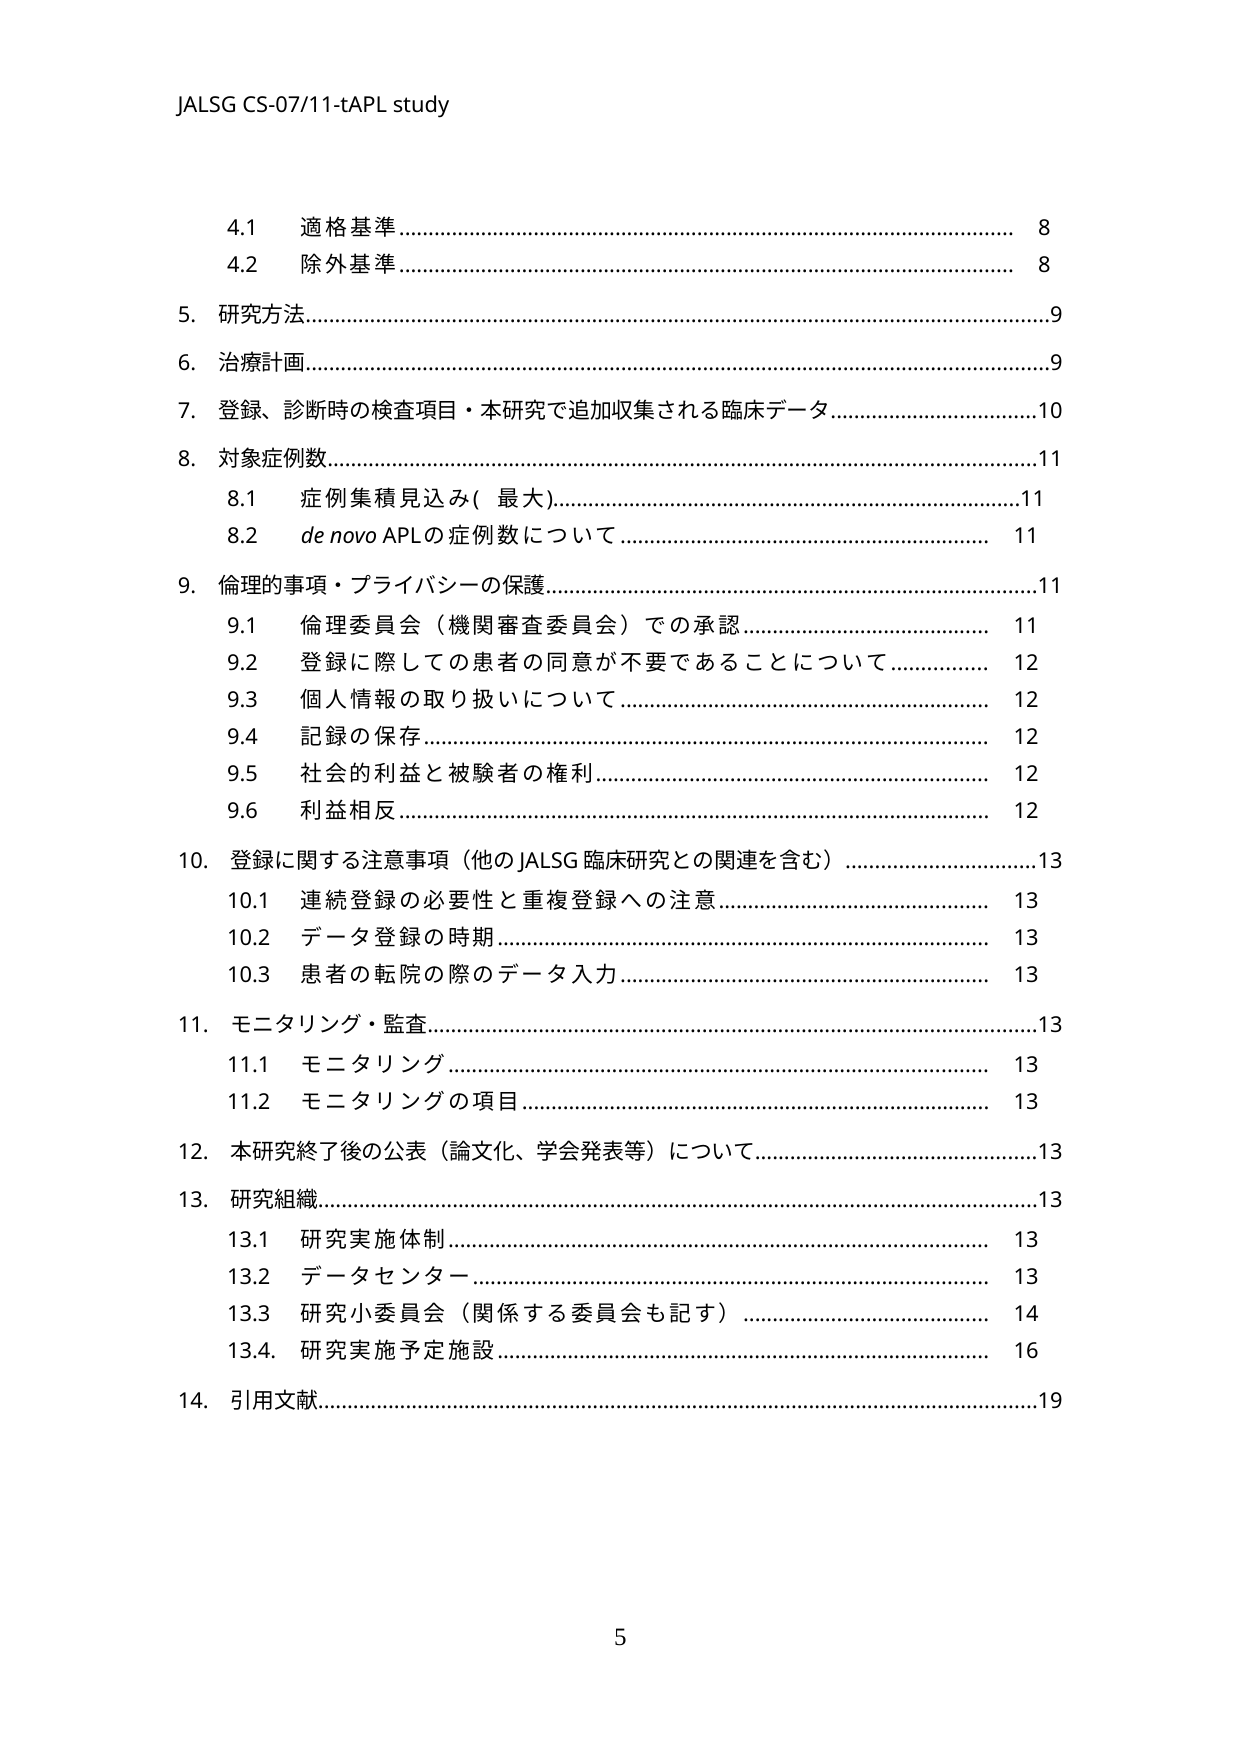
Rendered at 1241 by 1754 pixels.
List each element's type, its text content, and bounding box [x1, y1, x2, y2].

text 9.4 記録の保存 12 [203, 716, 1063, 753]
text 10.3 患者の転院の際のデータ入力 13 [203, 954, 1063, 991]
text 9.1 倫理委員会（機関審査委員会）での承認 11 [203, 606, 1063, 642]
text 8.2 de novo APLの症例数について 11 [203, 515, 1063, 552]
text 13.1 研究実施体制 13 [203, 1219, 1063, 1257]
text 12. 本研究終了後の公表（論文化、学会発表等）について 13 [178, 1131, 1063, 1166]
text 9.6 利益相反 12 [203, 790, 1063, 827]
text 5. 研究方法 9 [178, 294, 1063, 329]
text 9.3 個人情報の取り扱いについて 12 [203, 679, 1063, 716]
text 8.1 症例集積見込み(最大) 11 [203, 478, 1063, 515]
text 11.1 モニタリング 13 [203, 1044, 1063, 1082]
text 7. 登録、診断時の検査項目・本研究で追加収集される臨床データ 10 [178, 390, 1063, 425]
text 6. 治療計画 9 [178, 342, 1063, 377]
text 9.2 登録に際しての患者の同意が不要であることについて 12 [203, 642, 1063, 679]
text 11.2 モニタリングの項目 13 [203, 1082, 1063, 1118]
text 13. 研究組織 13 [178, 1179, 1063, 1214]
text 11. モニタリング・監査 13 [178, 1004, 1063, 1039]
text 10.2 データ登録の時期 13 [203, 917, 1063, 954]
text 10. 登録に関する注意事項（他のJALSG臨床研究との関連を含む） 13 [178, 840, 1063, 875]
text 13.3 研究小委員会（関係する委員会も記す） 14 [203, 1293, 1063, 1331]
text 13.2 データセンター 13 [203, 1257, 1063, 1293]
text 14. 引用文献 19 [178, 1380, 1063, 1415]
text 8. 対象症例数 11 [178, 438, 1063, 473]
text 13.4. 研究実施予定施設 16 [203, 1331, 1063, 1367]
text 4.1 適格基準 8 [203, 208, 1063, 244]
text 4.2 除外基準 8 [203, 244, 1063, 282]
text 10.1 連続登録の必要性と重複登録への注意 13 [203, 881, 1063, 917]
text 9.5 社会的利益と被験者の権利 12 [203, 753, 1063, 790]
text 9. 倫理的事項・プライバシーの保護 11 [178, 565, 1063, 600]
